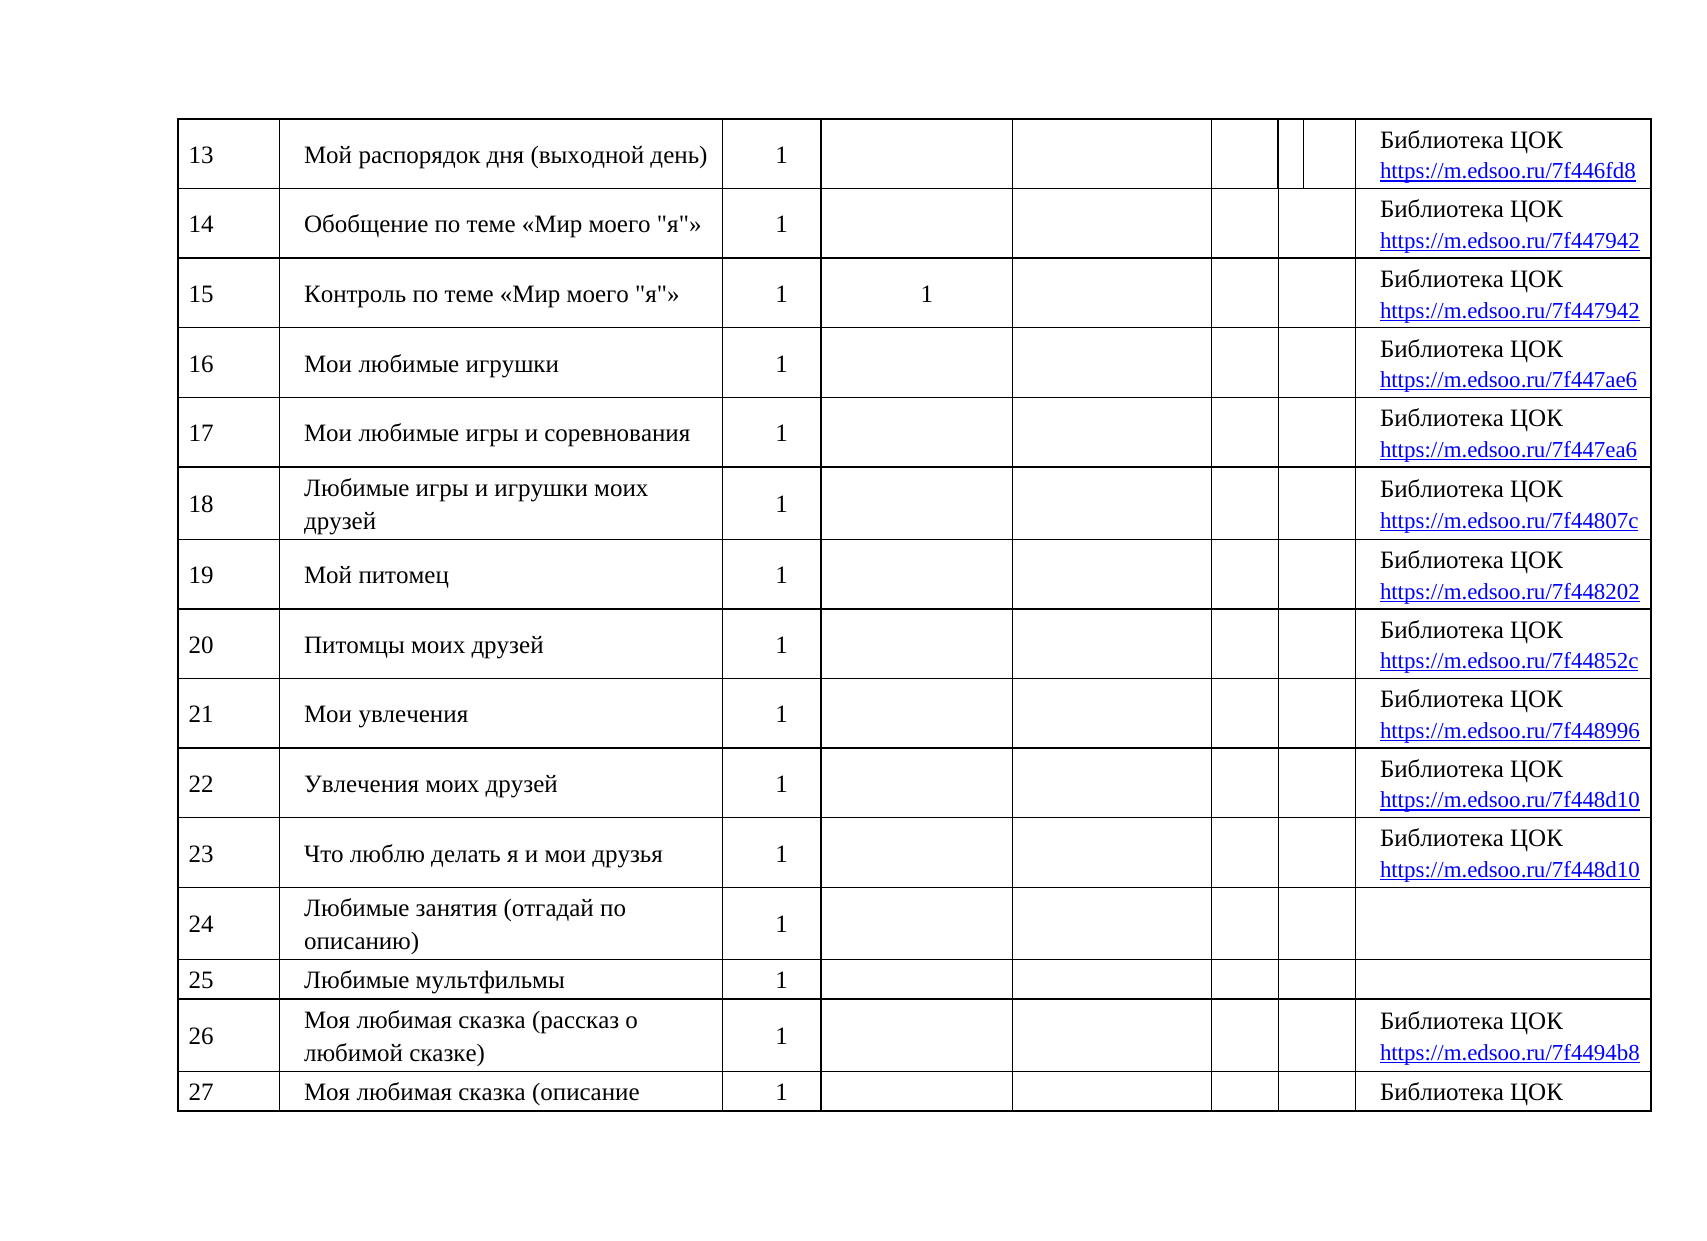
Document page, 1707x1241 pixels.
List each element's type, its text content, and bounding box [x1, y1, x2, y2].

table_cell [1013, 468, 1211, 538]
table_cell 1 [723, 818, 820, 886]
table_cell 27 [179, 1072, 279, 1110]
table_cell [822, 328, 1012, 396]
table_cell Библиотека ЦОК https://m.edsoo.ru/7f447942 [1356, 189, 1650, 257]
table_cell Библиотека ЦОК https://m.edsoo.ru/7f447ea6 [1356, 398, 1650, 466]
table_cell [1279, 1000, 1355, 1071]
table_cell Обобщение по теме «Мир моего "я"» [280, 189, 722, 257]
table_cell [1356, 888, 1650, 959]
table_cell Библиотека ЦОК https://m.edsoo.ru/7f447942 [1356, 259, 1650, 327]
table_cell [822, 679, 1012, 747]
table_cell 1 [723, 679, 820, 747]
table_cell [1013, 679, 1211, 747]
table_cell [1279, 468, 1355, 538]
table_cell 1 [723, 1072, 820, 1110]
table_cell 13 [179, 120, 279, 188]
table_cell [1013, 818, 1211, 886]
table_cell [1212, 1072, 1278, 1110]
table_cell [1212, 960, 1278, 998]
table_cell [1212, 540, 1278, 608]
table_cell 23 [179, 818, 279, 886]
table_cell Библиотека ЦОК https://m.edsoo.ru/7f448996 [1356, 679, 1650, 747]
table_cell Библиотека ЦОК https://m.edsoo.ru/7f448d10 [1356, 749, 1650, 817]
table_cell 26 [179, 1000, 279, 1071]
table_cell [1212, 1000, 1278, 1071]
table_cell Мои увлечения [280, 679, 722, 747]
table_cell [822, 540, 1012, 608]
table_cell [1013, 1000, 1211, 1071]
table_cell 1 [723, 888, 820, 959]
table_cell 16 [179, 328, 279, 396]
table_cell [1279, 398, 1355, 466]
table_cell [1279, 540, 1355, 608]
table_cell 1 [723, 189, 820, 257]
table_cell [1279, 749, 1355, 817]
table_cell Любимые занятия (отгадай по описанию) [280, 888, 722, 959]
table_cell Библиотека ЦОК https://m.edsoo.ru/7f448d10 [1356, 818, 1650, 886]
table_cell [1279, 610, 1355, 678]
table_cell [822, 1000, 1012, 1071]
table_cell [822, 749, 1012, 817]
table_cell [822, 468, 1012, 538]
table_cell Моя любимая сказка (рассказ о любимой сказке) [280, 1000, 722, 1071]
table_cell [1356, 960, 1650, 998]
table_cell 1 [723, 120, 820, 188]
table_cell [1212, 888, 1278, 959]
table_cell [1212, 610, 1278, 678]
table_cell Библиотека ЦОК https://m.edsoo.ru/7f44807c [1356, 468, 1650, 538]
table_cell 18 [179, 468, 279, 538]
table_cell [1013, 540, 1211, 608]
table_cell 1 [822, 259, 1012, 327]
table_cell Мои любимые игрушки [280, 328, 722, 396]
table_cell 25 [179, 960, 279, 998]
table_cell [822, 189, 1012, 257]
table_cell [1212, 328, 1278, 396]
table_cell 17 [179, 398, 279, 466]
table_cell [1279, 679, 1355, 747]
table_cell [822, 610, 1012, 678]
table_cell 1 [723, 468, 820, 538]
table_cell Мой питомец [280, 540, 722, 608]
table_cell 1 [723, 259, 820, 327]
table_cell 1 [723, 610, 820, 678]
table_cell [1279, 120, 1303, 188]
table_cell [1013, 398, 1211, 466]
table_cell [1013, 888, 1211, 959]
table_cell [1279, 888, 1355, 959]
table_cell [1212, 749, 1278, 817]
table_cell 14 [179, 189, 279, 257]
table_cell [1212, 259, 1278, 327]
table_cell [1279, 259, 1355, 327]
table_cell 19 [179, 540, 279, 608]
table_cell [1279, 328, 1355, 396]
table_cell Любимые игры и игрушки моих друзей [280, 468, 722, 538]
table_cell Что люблю делать я и мои друзья [280, 818, 722, 886]
table_cell Мой распорядок дня (выходной день) [280, 120, 722, 188]
table_cell [822, 1072, 1012, 1110]
table_cell Увлечения моих друзей [280, 749, 722, 817]
table_cell [822, 960, 1012, 998]
table_cell [1304, 120, 1355, 188]
table_cell 24 [179, 888, 279, 959]
table_cell 21 [179, 679, 279, 747]
table_cell [822, 888, 1012, 959]
table_cell 1 [723, 540, 820, 608]
table_cell Любимые мультфильмы [280, 960, 722, 998]
table_cell [1013, 749, 1211, 817]
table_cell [1356, 1072, 1650, 1110]
table_cell [822, 120, 1012, 188]
table_cell [1013, 259, 1211, 327]
table_cell [1013, 610, 1211, 678]
table_cell 20 [179, 610, 279, 678]
table_cell [1279, 960, 1355, 998]
table_cell [1212, 189, 1278, 257]
table_cell Библиотека ЦОК https://m.edsoo.ru/7f4494b8 [1356, 1000, 1650, 1071]
table_cell 1 [723, 398, 820, 466]
table_cell Библиотека ЦОК https://m.edsoo.ru/7f448202 [1356, 540, 1650, 608]
table_cell [822, 818, 1012, 886]
table_cell Библиотека ЦОК https://m.edsoo.ru/7f447ae6 [1356, 328, 1650, 396]
table_cell Мои любимые игры и соревнования [280, 398, 722, 466]
table_cell Библиотека ЦОК https://m.edsoo.ru/7f446fd8 [1356, 120, 1650, 188]
table_cell [1013, 120, 1211, 188]
table_cell [1212, 818, 1278, 886]
table_cell 1 [723, 749, 820, 817]
table_cell 22 [179, 749, 279, 817]
table_cell 1 [723, 960, 820, 998]
table_cell Контроль по теме «Мир моего "я"» [280, 259, 722, 327]
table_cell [280, 1072, 722, 1110]
table_cell [1212, 679, 1278, 747]
table_cell Библиотека ЦОК https://m.edsoo.ru/7f44852c [1356, 610, 1650, 678]
table_cell [1212, 468, 1278, 538]
table_cell [822, 398, 1012, 466]
table_cell 15 [179, 259, 279, 327]
table_cell [1212, 120, 1277, 188]
table_cell [1212, 398, 1278, 466]
table_cell [1013, 960, 1211, 998]
table_cell [1013, 189, 1211, 257]
table_cell [1013, 1072, 1211, 1110]
table_cell 1 [723, 1000, 820, 1071]
table_cell [1279, 818, 1355, 886]
table_cell [1279, 189, 1355, 257]
table_cell [1279, 1072, 1355, 1110]
table_cell 1 [723, 328, 820, 396]
table_cell [1013, 328, 1211, 396]
table_cell Питомцы моих друзей [280, 610, 722, 678]
